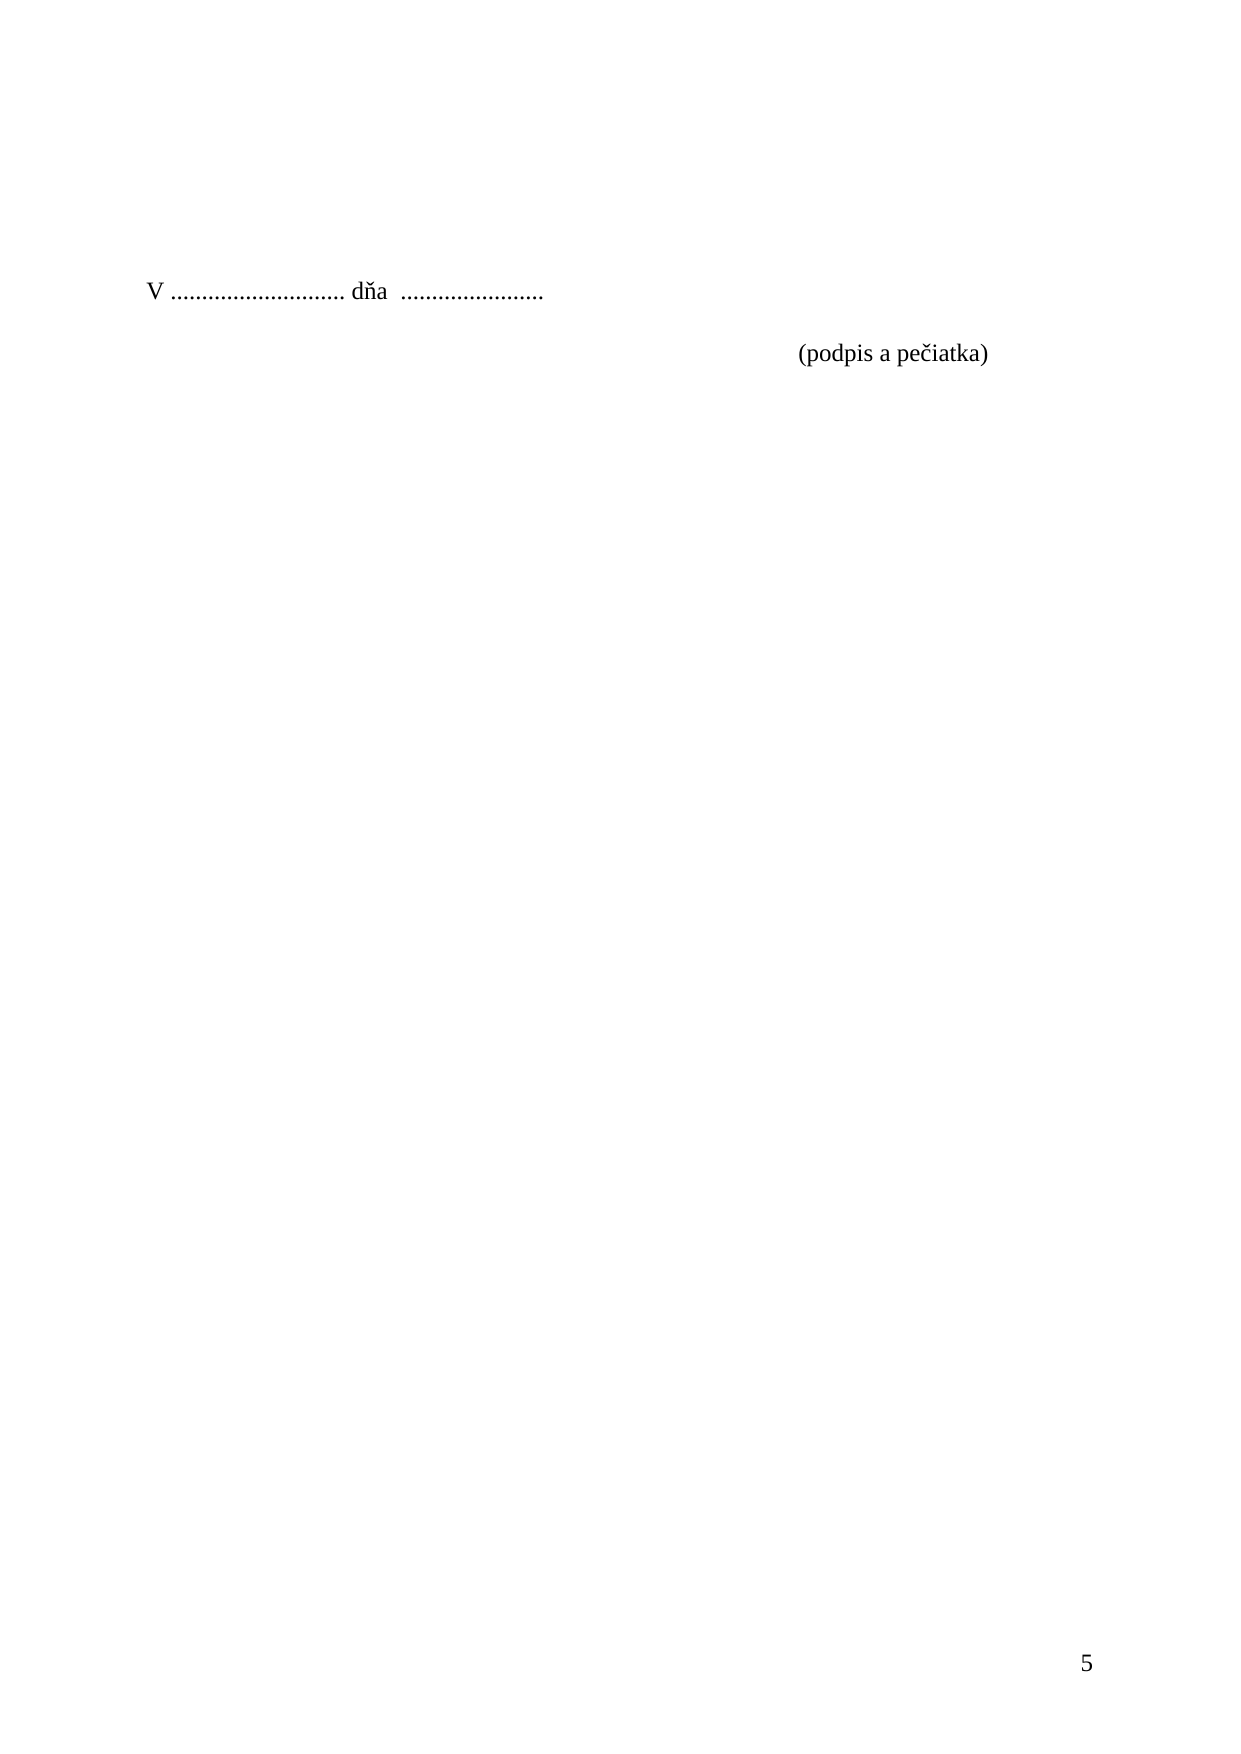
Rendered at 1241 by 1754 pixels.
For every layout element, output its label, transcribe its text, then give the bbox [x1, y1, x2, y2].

text V ............................ dňa ....................... [146, 276, 1093, 304]
text (podpis a pečiatka) [147, 338, 1093, 367]
